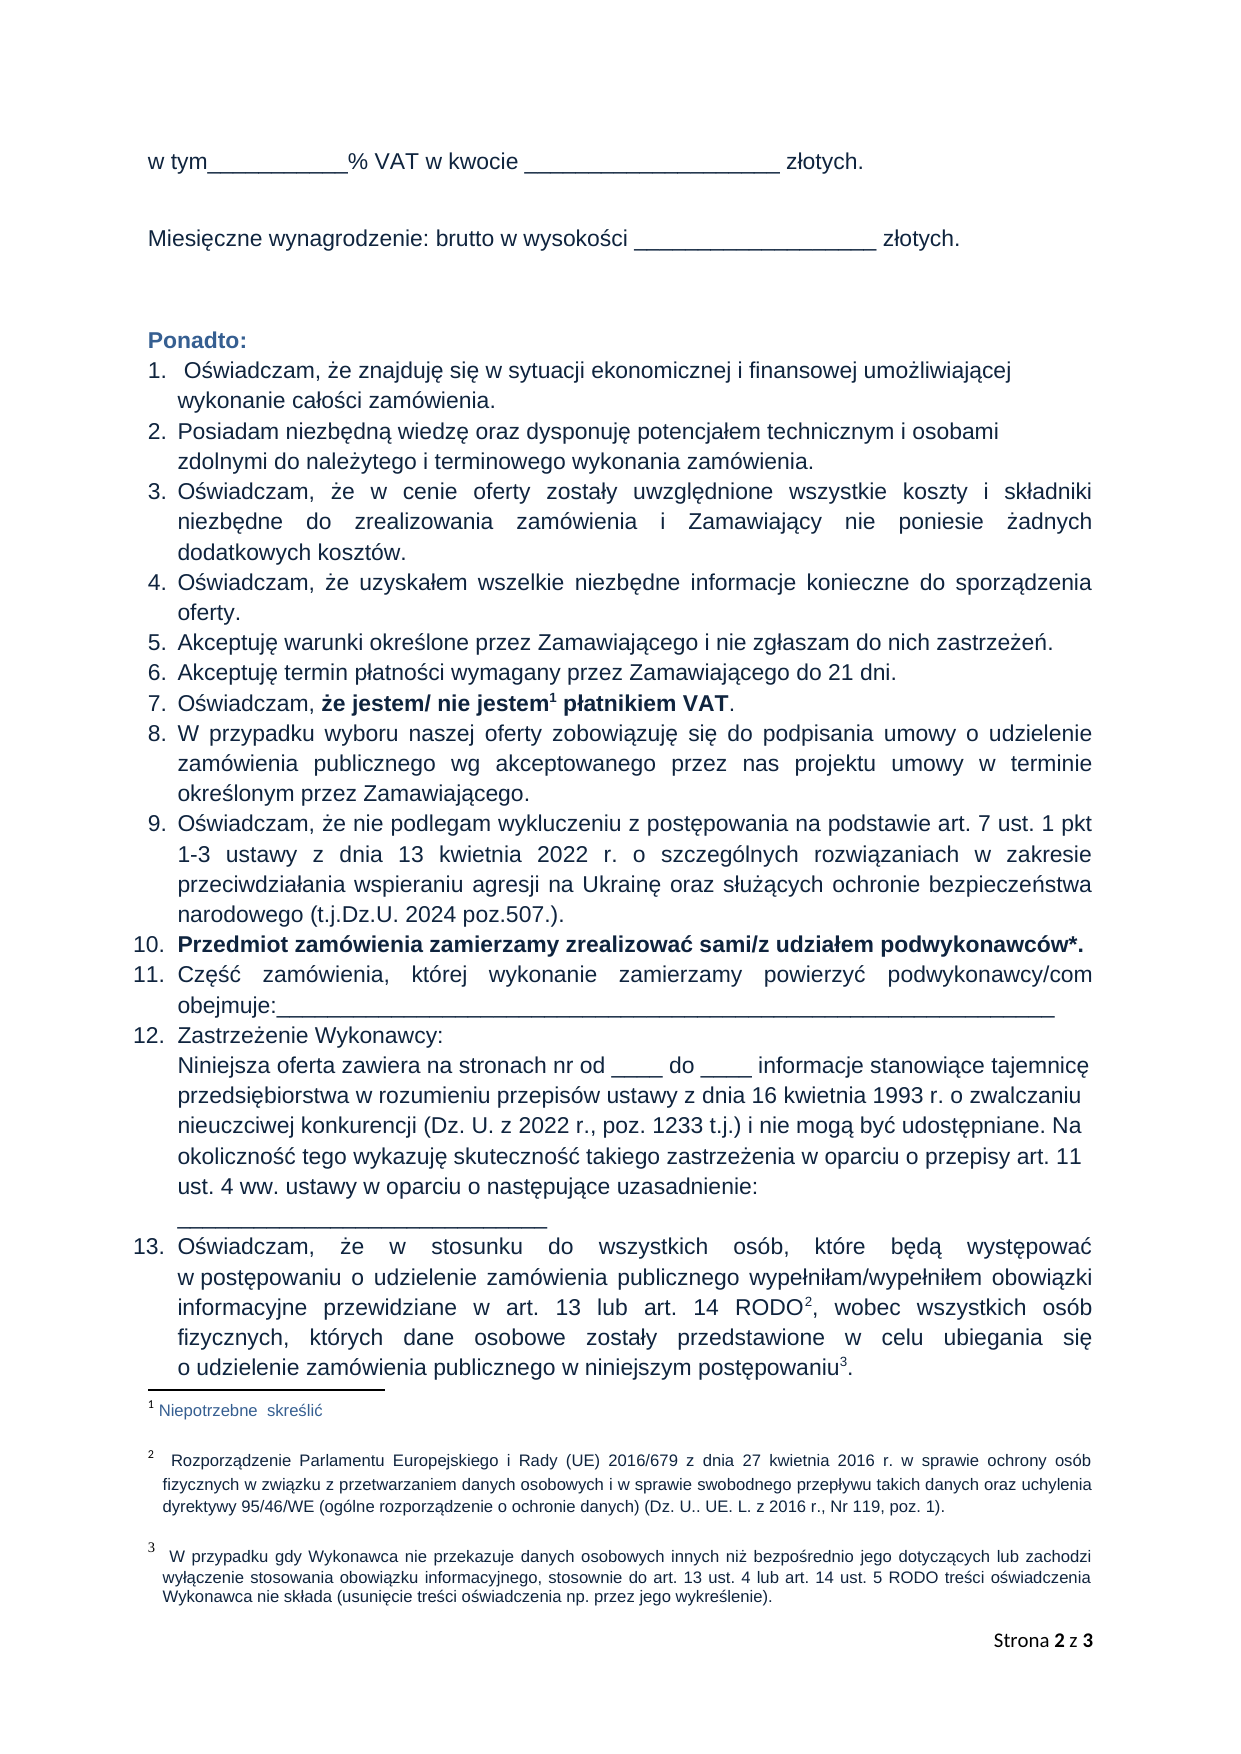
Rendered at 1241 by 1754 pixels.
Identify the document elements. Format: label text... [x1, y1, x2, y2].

text Miesięczne wynagrodzenie: brutto w wysokości ___________________ złotych. [148, 225, 1093, 251]
list W przypadku wyboru naszej oferty zobowiązuję się do podpisania umowy o udzielenie zamówienia publicznego wg akceptowanego przez nas projektu umowy w terminie określonym przez Zamawiającego. [148, 720, 1093, 807]
list Zastrzeżenie Wykonawcy: [133, 1022, 1093, 1048]
text w tym___________% VAT w kwocie ____________________ złotych. [148, 148, 1093, 174]
list Oświadczam, że uzyskałem wszelkie niezbędne informacje konieczne do sporządzenia oferty. [148, 569, 1093, 625]
list Oświadczam, że nie podlegam wykluczeniu z postępowania na podstawie art. 7 ust. 1 pkt 1-3 ustawy z dnia 13 kwietnia 2022 r. o szczególnych rozwiązaniach w zakresie przeciwdziałania wspieraniu agresji na Ukrainę oraz służących ochronie bezpieczeństwa narodowego (t.j.Dz.U. 2024 poz.507.). [148, 810, 1093, 927]
list Oświadczam, że w stosunku do wszystkich osób, które będą występować w postępowaniu o udzielenie zamówienia publicznego wypełniłam/wypełniłem obowiązki informacyjne przewidziane w art. 13 lub art. 14 RODO, wobec wszystkich osób fizycznych, których dane osobowe zostały przedstawione w celu ubiegania się o udzielenie zamówienia publicznego w niniejszym postępowaniu. [133, 1233, 1093, 1381]
list Akceptuję warunki określone przez Zamawiającego i nie zgłaszam do nich zastrzeżeń. [148, 629, 1093, 656]
list Część zamówienia, której wykonanie zamierzamy powierzyć podwykonawcy/com obejmuje:_____________________________________________________________ [133, 961, 1093, 1018]
list Posiadam niezbędną wiedzę oraz dysponuję potencjałem technicznym i osobami zdolnymi do należytego i terminowego wykonania zamówienia. [148, 418, 1093, 474]
list Oświadczam, że jestem/ nie jestem płatnikiem VAT. [148, 689, 1093, 716]
text Niniejsza oferta zawiera na stronach nr od ____ do ____ informacje stanowiące tajemnicę przedsiębiorstwa w rozumieniu przepisów ustawy z dnia 16 kwietnia 1993 r. o zwalczaniu nieuczciwej konkurencji (Dz. U. z 2022 r., poz. 1233 t.j.) i nie mogą być udostępniane. Na okoliczność tego wykazuję skuteczność takiego zastrzeżenia w oparciu o przepisy art. 11 ust. 4 ww. ustawy w oparciu o następujące uzasadnienie: _____________________________ [177, 1052, 1093, 1229]
list Oświadczam, że znajduję się w sytuacji ekonomicznej i finansowej umożliwiającej wykonanie całości zamówienia. [148, 357, 1093, 414]
list Przedmiot zamówienia zamierzamy zrealizować sami/z udziałem podwykonawców*. [133, 931, 1093, 958]
list Akceptuję termin płatności wymagany przez Zamawiającego do 21 dni. [148, 659, 1093, 686]
text Ponadto: [148, 327, 1093, 353]
list Oświadczam, że w cenie oferty zostały uwzględnione wszystkie koszty i składniki niezbędne do zrealizowania zamówienia i Zamawiający nie poniesie żadnych dodatkowych kosztów. [148, 478, 1093, 565]
